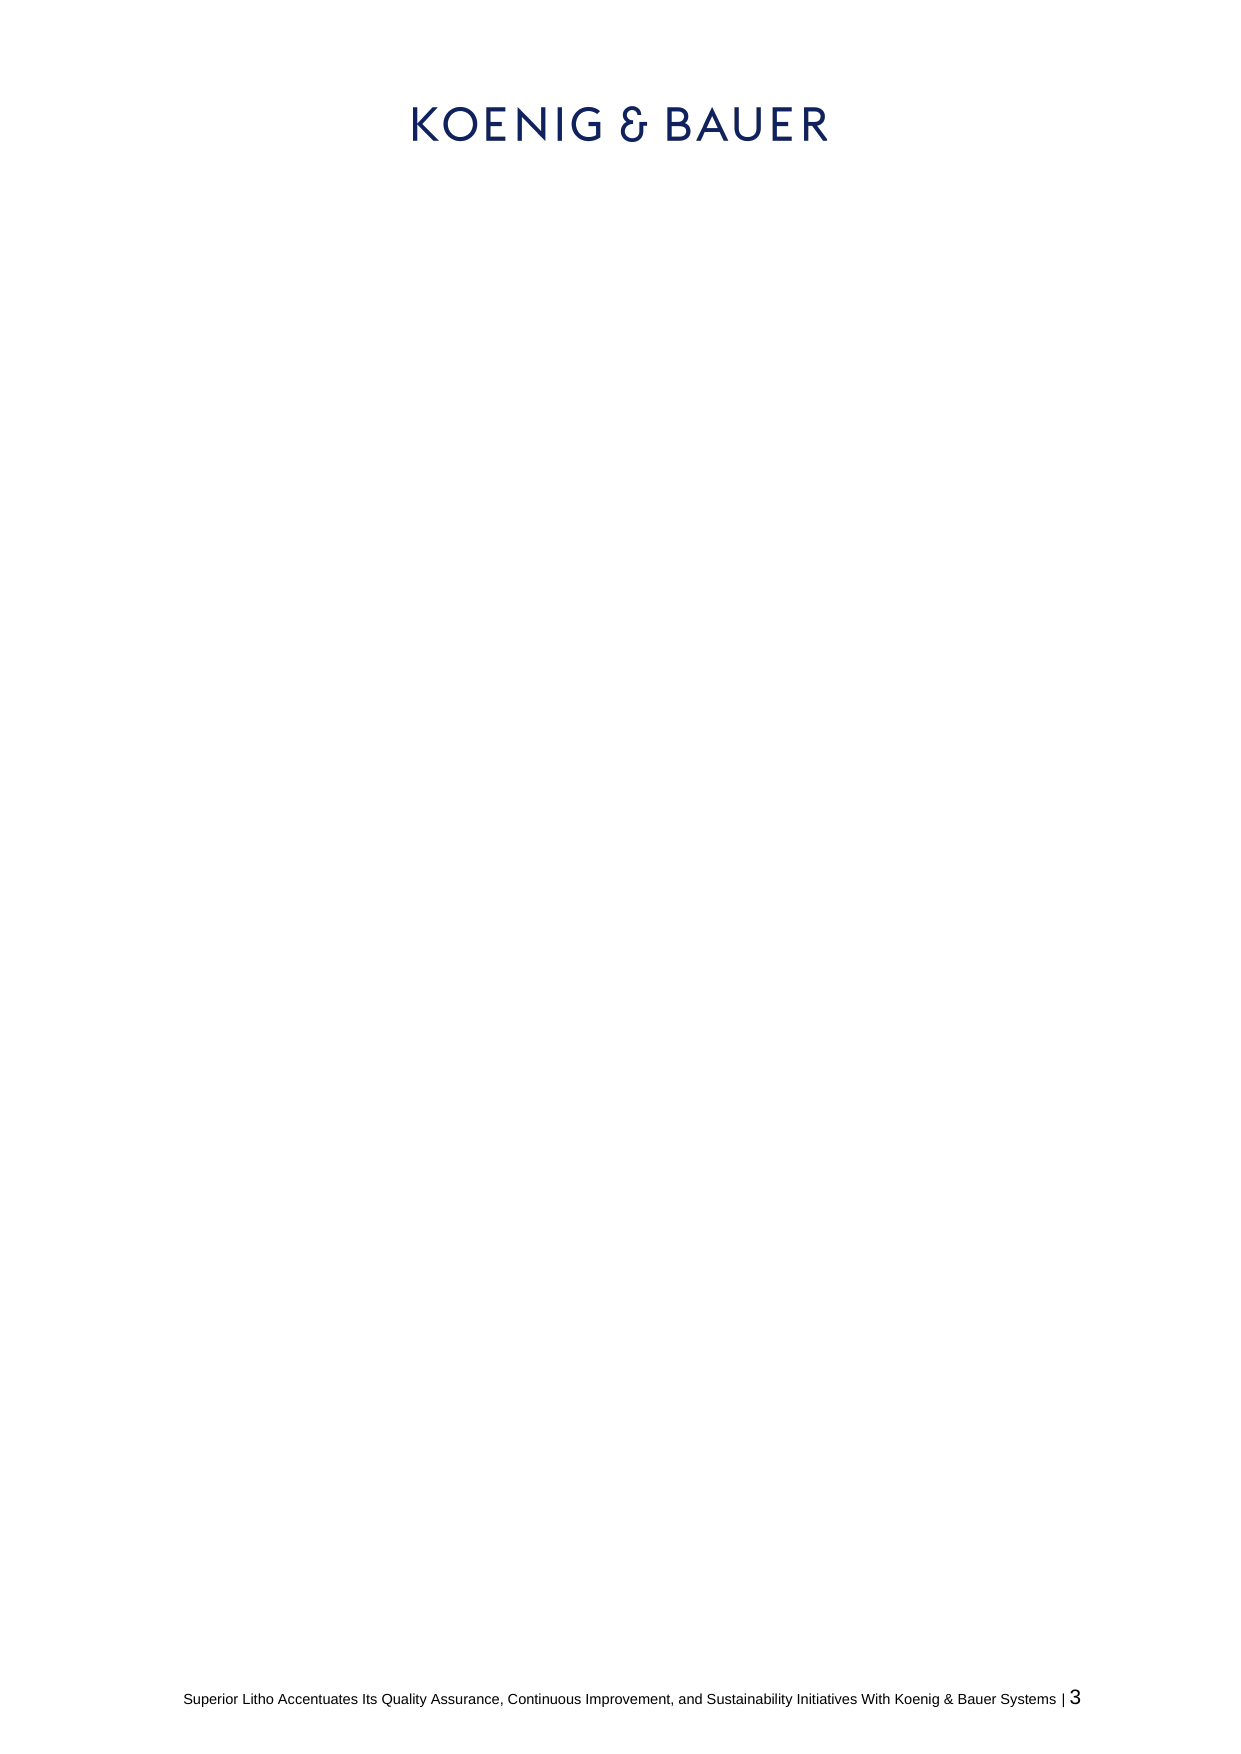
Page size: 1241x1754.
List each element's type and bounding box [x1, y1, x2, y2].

picture [413, 106, 828, 142]
